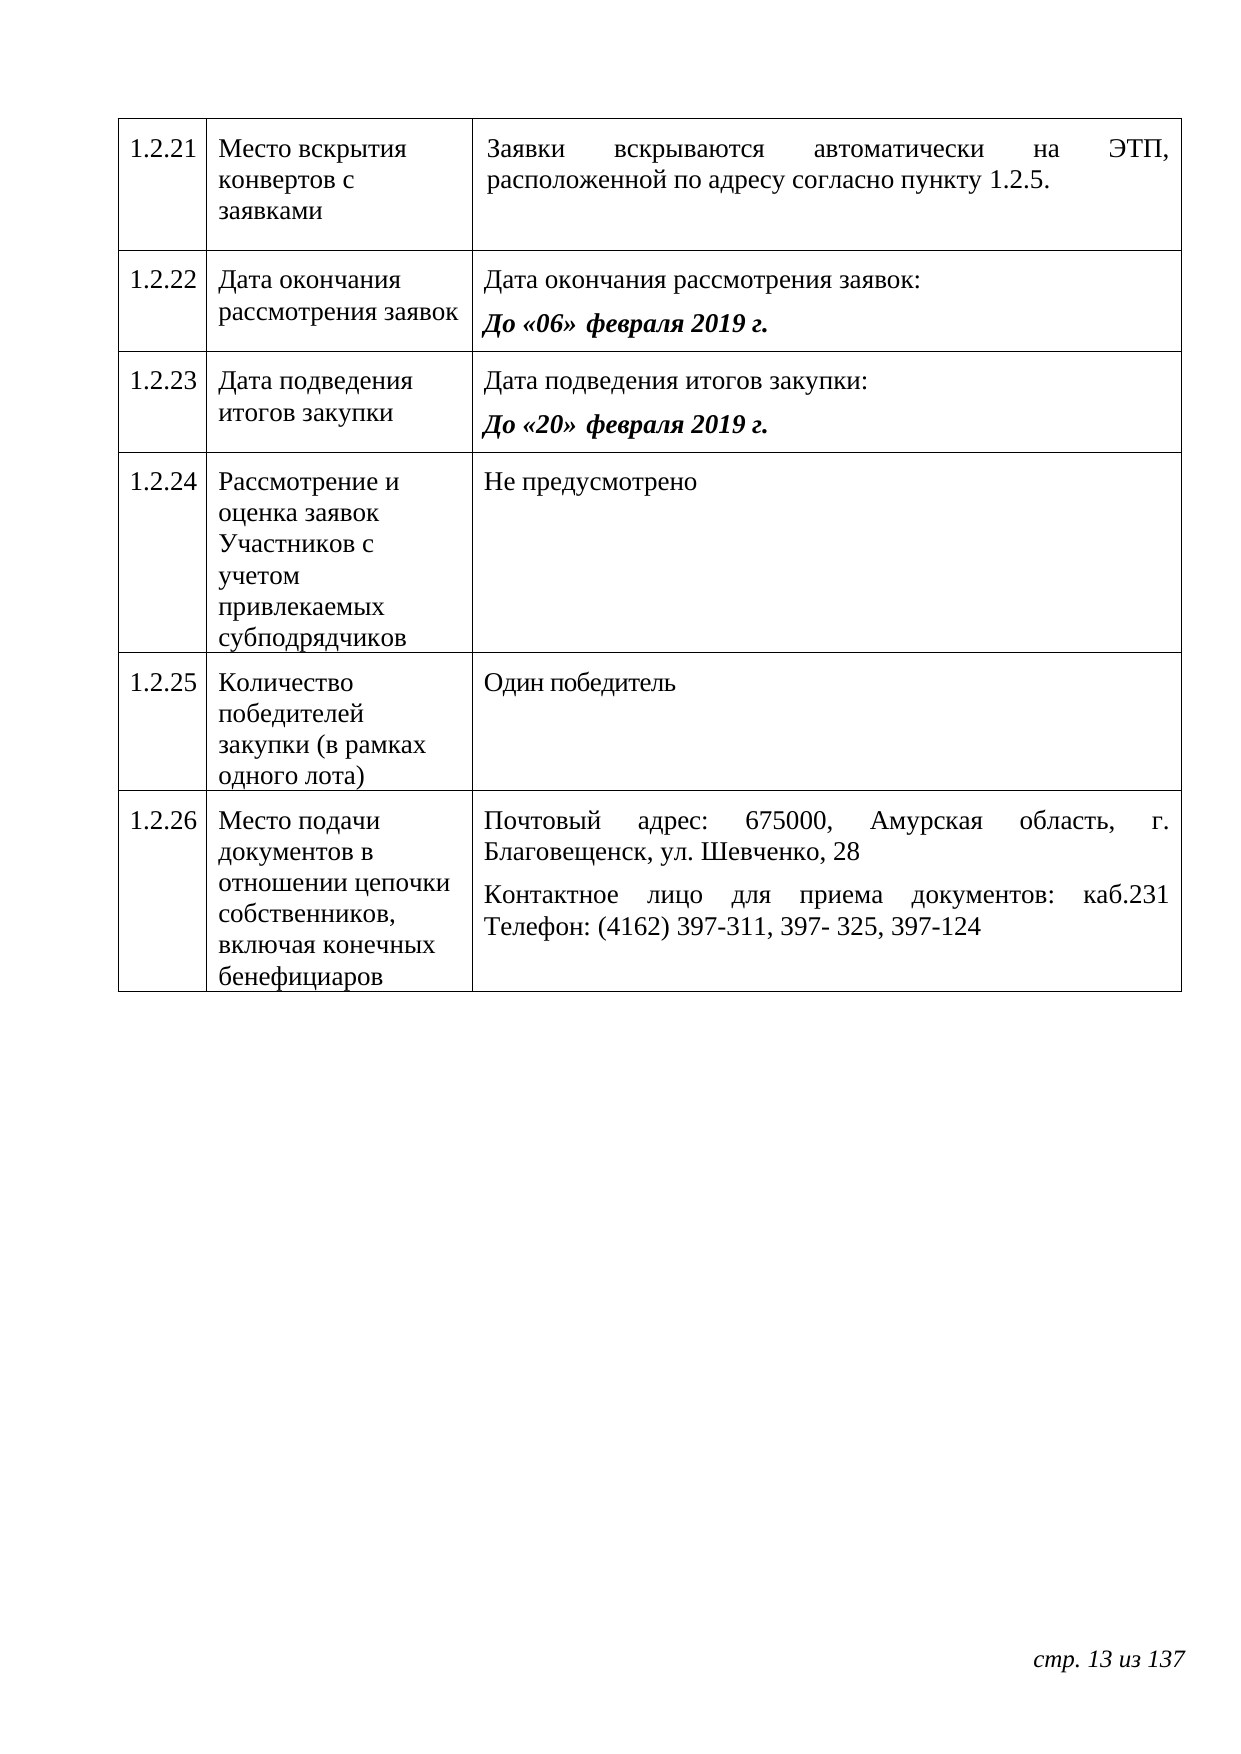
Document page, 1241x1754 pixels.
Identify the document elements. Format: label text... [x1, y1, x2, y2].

table_cell Дата подведения итогов закупки: До «20» февраля 2019 г. [473, 352, 1181, 452]
table_cell Дата окончания рассмотрения заявок: До «06» февраля 2019 г. [473, 251, 1181, 351]
table_cell Почтовый адрес: 675000, Амурская область, г. Благовещенск, ул. Шевченко, 28 Контактное лицо для приема документов: каб.231 Телефон: (4162) 397-311, 397- 325, 397-124 [473, 791, 1181, 991]
table_cell [119, 251, 206, 351]
table_cell [119, 119, 206, 250]
table_cell [119, 791, 206, 991]
table_cell Дата окончания рассмотрения заявок [207, 251, 472, 351]
table_cell Количество победителей закупки (в рамках одного лота) [207, 653, 472, 790]
table_cell Рассмотрение и оценка заявок Участников с учетом привлекаемых субподрядчиков [207, 453, 472, 652]
table_cell Заявки вскрываются автоматически на ЭТП, расположенной по адресу согласно пункту 1.2.5. [473, 119, 1181, 250]
table_cell Место вскрытия конвертов с заявками [207, 119, 472, 250]
table_cell Место подачи документов в отношении цепочки собственников, включая конечных бенефициаров [207, 791, 472, 991]
table_cell Не предусмотрено [473, 453, 1181, 652]
table_cell [119, 352, 206, 452]
table_cell [119, 653, 206, 790]
table_cell Дата подведения итогов закупки [207, 352, 472, 452]
table_cell Один победитель [473, 653, 1181, 790]
table_cell [119, 453, 206, 652]
